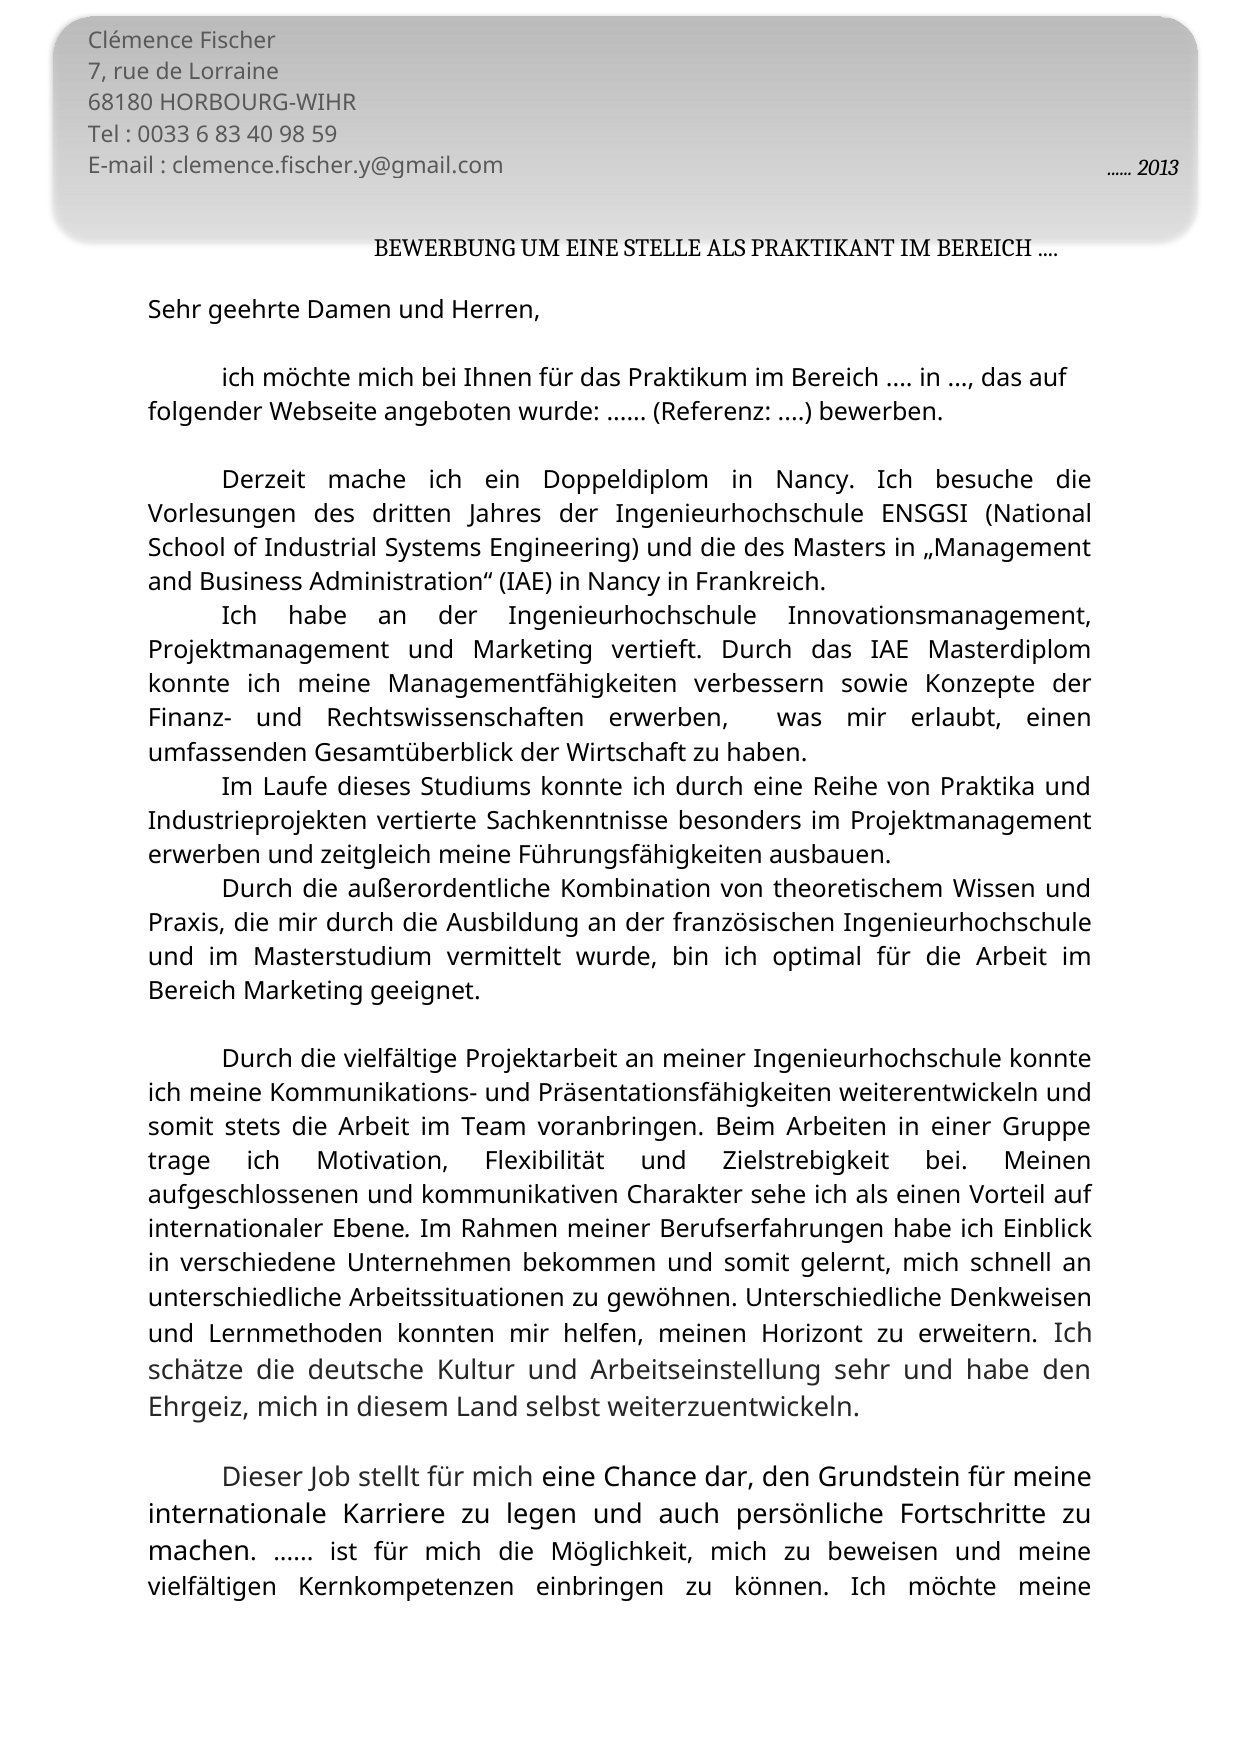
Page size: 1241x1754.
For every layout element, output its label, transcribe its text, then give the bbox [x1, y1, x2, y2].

text Durch die vielfältige Projektarbeit an meiner Ingenieurhochschule konnte ich meine Kommunikations- und Präsentationsfähigkeiten weiterentwickeln und somit stets die Arbeit im Team voranbringen. Beim Arbeiten in einer Gruppe trage ich Motivation, Flexibilität und Zielstrebigkeit bei. Meinen aufgeschlossenen und kommunikativen Charakter sehe ich als einen Vorteil auf internationaler Ebene. Im Rahmen meiner Berufserfahrungen habe ich Einblick in verschiedene Unternehmen bekommen und somit gelernt, mich schnell an unterschiedliche Arbeitssituationen zu gewöhnen. Unterschiedliche Denkweisen und Lernmethoden konnten mir helfen, meinen Horizont zu erweitern. Ich schätze die deutsche Kultur und Arbeitseinstellung sehr und habe den Ehrgeiz, mich in diesem Land selbst weiterzuentwickeln. [148, 1041, 1093, 1424]
text Derzeit mache ich ein Doppeldiplom in Nancy. Ich besuche die Vorlesungen des dritten Jahres der Ingenieurhochschule ENSGSI (National School of Industrial Systems Engineering) und die des Masters in „Management and Business Administration“ (IAE) in Nancy in Frankreich. [148, 462, 1093, 598]
text Sehr geehrte Damen und Herren, [148, 291, 1093, 325]
text ich möchte mich bei Ihnen für das Praktikum im Bereich .... in ..., das auf folgender Webseite angeboten wurde: ...... (Referenz: ....) bewerben. [148, 359, 1093, 428]
text Ich habe an der Ingenieurhochschule Innovationsmanagement, Projektmanagement und Marketing vertieft. Durch das IAE Masterdiplom konnte ich meine Managementfähigkeiten verbessern sowie Konzepte der Finanz- und Rechtswissenschaften erwerben, was mir erlaubt, einen umfassenden Gesamtüberblick der Wirtschaft zu haben. [148, 598, 1093, 768]
text Im Laufe dieses Studiums konnte ich durch eine Reihe von Praktika und Industrieprojekten vertierte Sachkenntnisse besonders im Projektmanagement erwerben und zeitgleich meine Führungsfähigkeiten ausbauen. [148, 768, 1093, 870]
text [148, 1458, 1093, 1603]
text Durch die außerordentliche Kombination von theoretischem Wissen und Praxis, die mir durch die Ausbildung an der französischen Ingenieurhochschule und im Masterstudium vermittelt wurde, bin ich optimal für die Arbeit im Bereich Marketing geeignet. [148, 870, 1093, 1007]
text BEWERBUNG UM EINE STELLE ALS PRAKTIKANT IM BEREICH .... [339, 234, 1093, 263]
